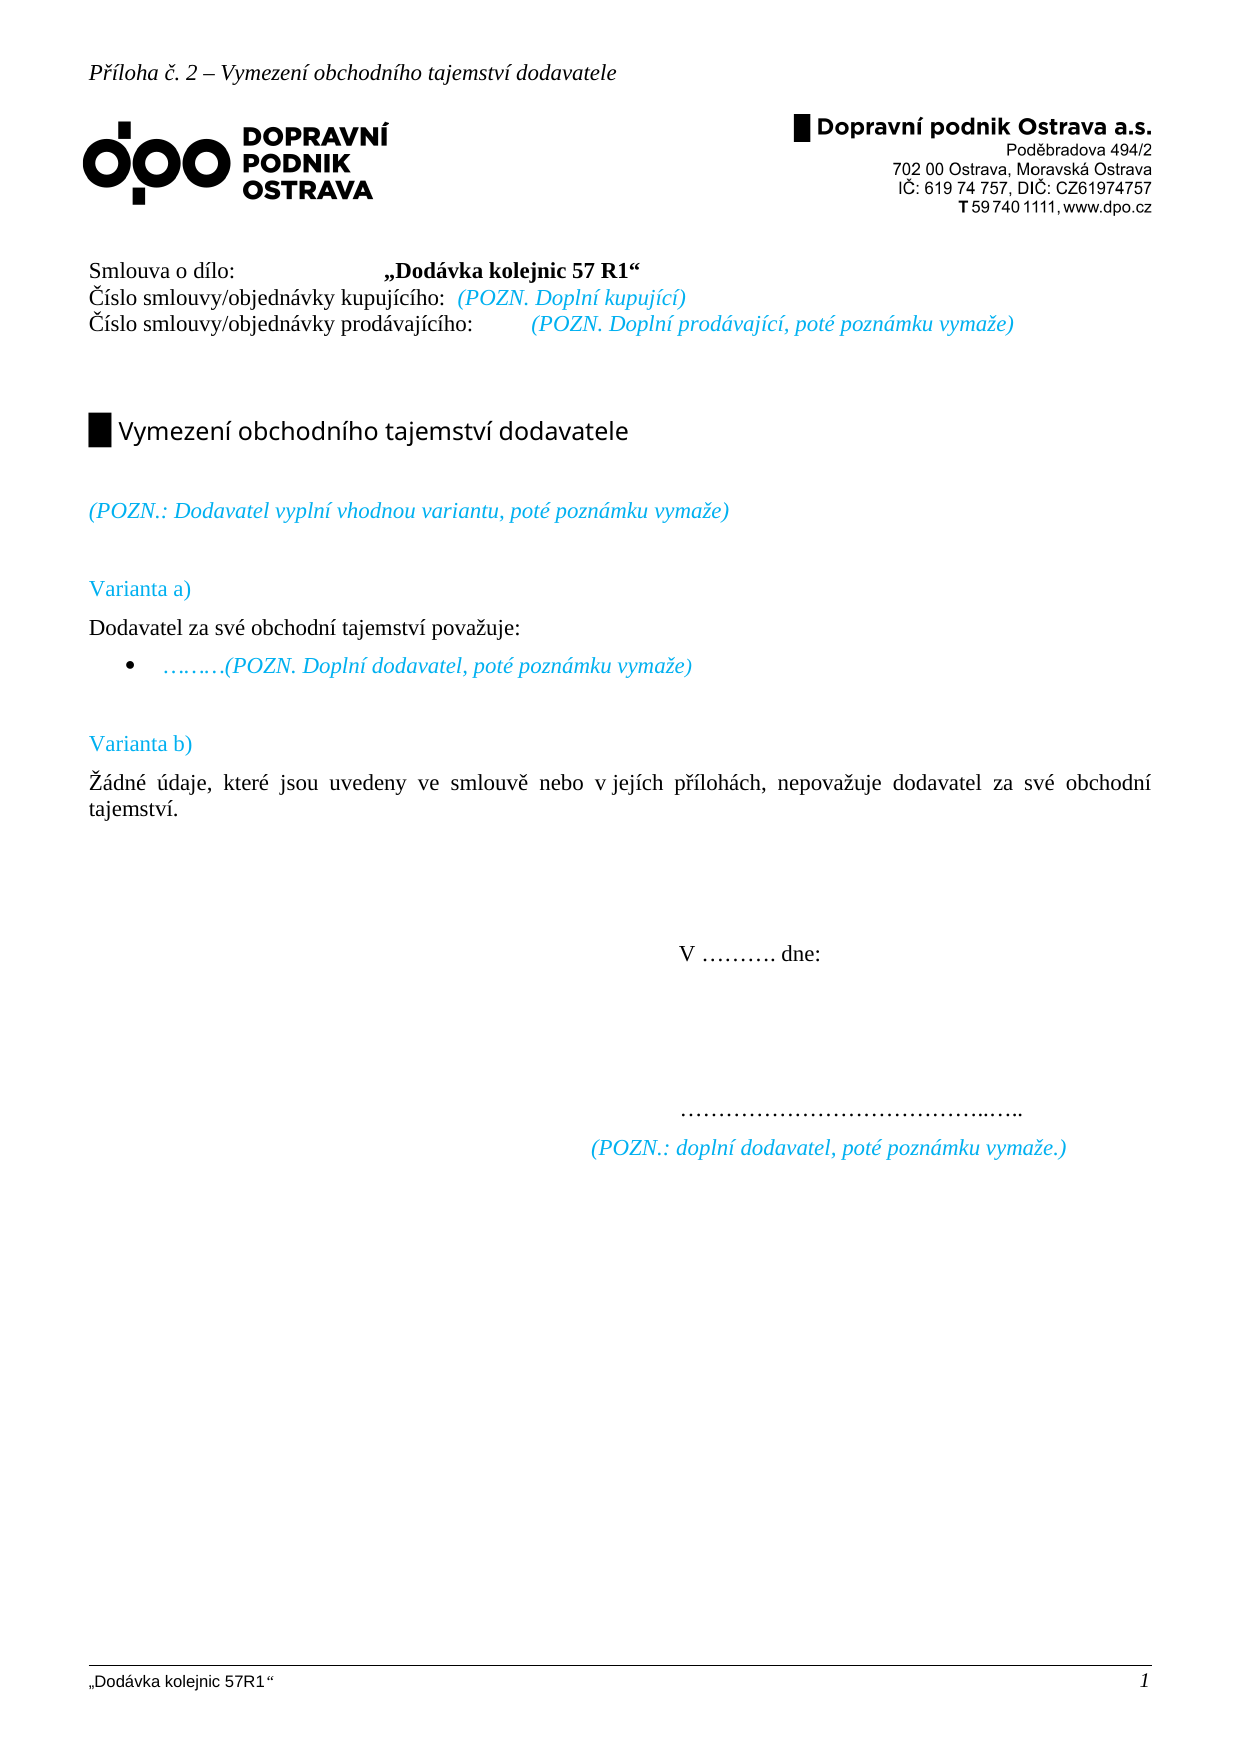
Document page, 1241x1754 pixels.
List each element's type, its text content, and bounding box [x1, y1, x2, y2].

picture [793, 114, 1152, 216]
text V ………. dne: [89, 940, 1152, 966]
list ………(POZN. Doplní dodavatel, poté poznámku vymaže) [126, 652, 1152, 679]
text (POZN.: doplní dodavatel, poté poznámku vymaže.) [0, 1134, 1152, 1160]
text Varianta a) [89, 575, 1152, 601]
text Smlouva o dílo: „Dodávka kolejnic 57 R1“ [89, 257, 1152, 284]
subtitle Vymezení obchodního tajemství dodavatele [89, 411, 1152, 447]
text Žádné údaje, které jsou uvedeny ve smlouvě nebo v jejích přílohách, nepovažuje dodavatel za své obchodní tajemství. [89, 769, 1152, 822]
picture [82, 121, 389, 205]
text Číslo smlouvy/objednávky prodávajícího: (POZN. Doplní prodávající, poté poznámku vymaže) [89, 310, 1152, 336]
text Dodavatel za své obchodní tajemství považuje: [89, 614, 1152, 640]
text Varianta b) [89, 730, 1152, 757]
text Číslo smlouvy/objednávky kupujícího: (POZN. Doplní kupující) [89, 284, 1152, 310]
text (POZN.: Dodavatel vyplní vhodnou variantu, poté poznámku vymaže) [89, 497, 1152, 523]
text …………………………………..….. [89, 1095, 1152, 1121]
